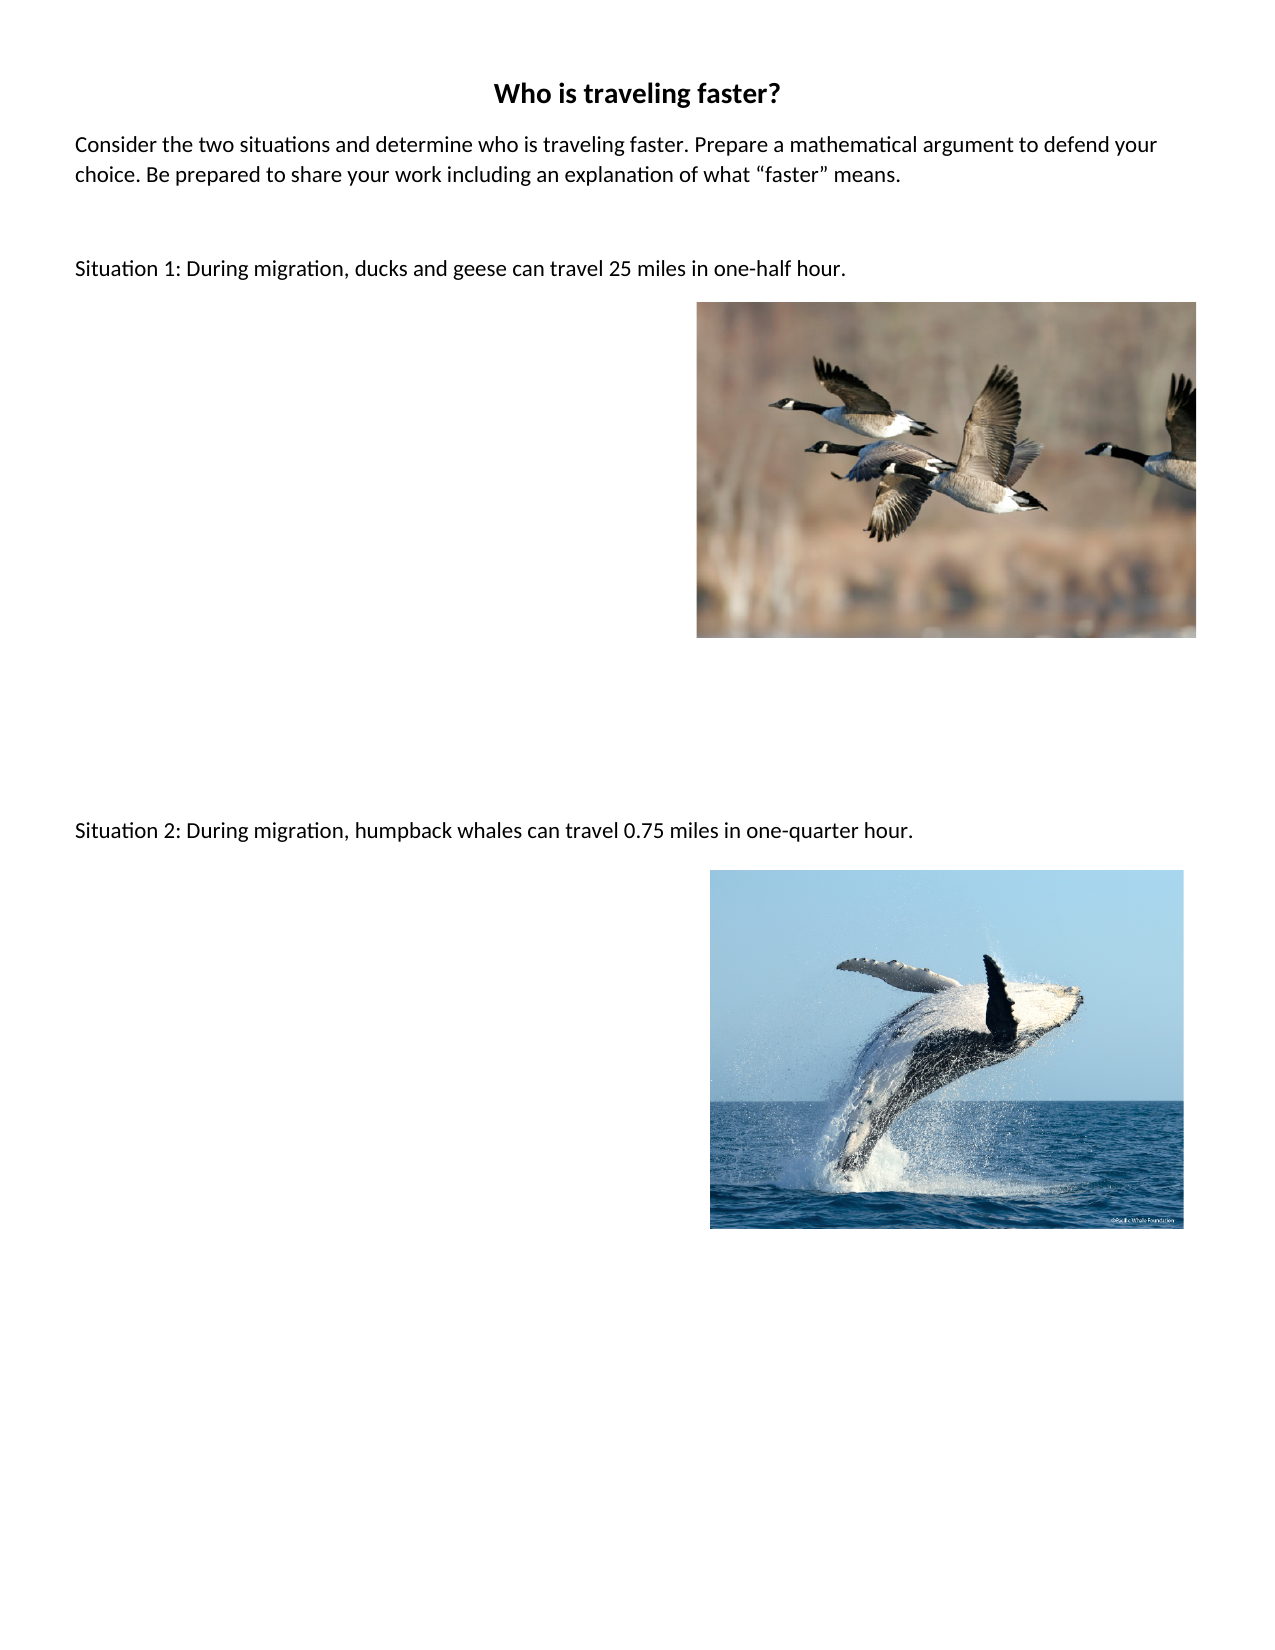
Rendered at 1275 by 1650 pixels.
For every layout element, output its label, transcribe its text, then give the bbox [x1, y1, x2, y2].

text Situation 2: During migration, humpback whales can travel 0.75 miles in one-quarter hour. [75, 817, 1200, 844]
picture [708, 870, 1184, 1227]
text Consider the two situations and determine who is traveling faster. Prepare a mathematical argument to defend your choice. Be prepared to share your work including an explanation of what “faster” means. [75, 130, 1200, 188]
text Situation 1: During migration, ducks and geese can travel 25 miles in one-half hour. [75, 254, 1200, 282]
picture [696, 302, 1196, 637]
text Who is traveling faster? [75, 75, 1200, 111]
